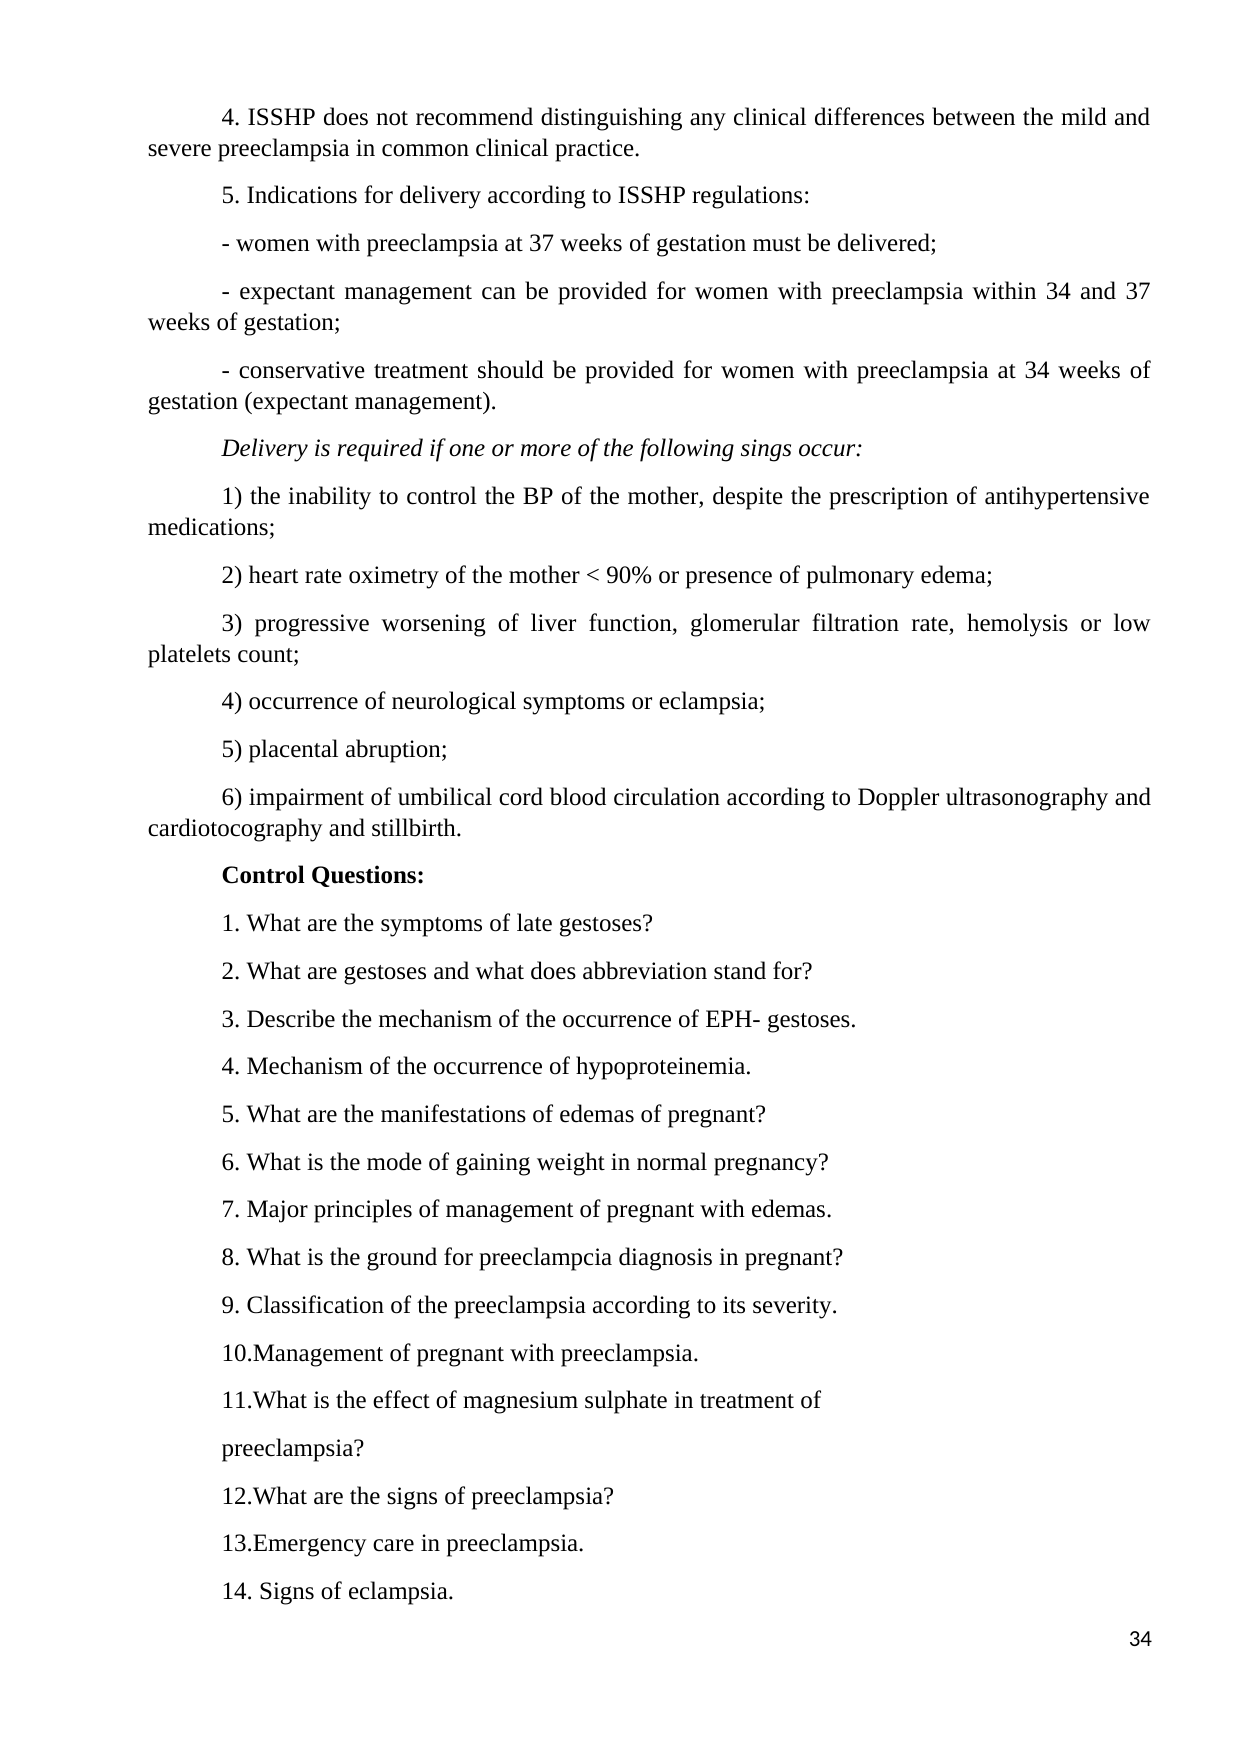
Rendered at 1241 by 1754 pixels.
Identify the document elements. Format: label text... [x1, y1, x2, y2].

text 3) progressive worsening of liver function, glomerular filtration rate, hemolysis or low platelets count; [148, 608, 1152, 667]
text 13.Emergency care in preeclampsia. [148, 1528, 1152, 1557]
text 6. What is the mode of gaining weight in normal pregnancy? [148, 1147, 1152, 1176]
text 1) the inability to control the BP of the mother, despite the prescription of antihypertensive medications; [148, 481, 1152, 541]
text 5. What are the manifestations of edemas of pregnant? [148, 1099, 1152, 1128]
text 12.What are the signs of preeclampsia? [148, 1481, 1152, 1509]
text preeclampsia? [148, 1433, 1152, 1462]
text - conservative treatment should be provided for women with preeclampsia at 34 weeks of gestation (expectant management). [148, 355, 1152, 414]
text 2) heart rate oximetry of the mother < 90% or presence of pulmonary edema; [148, 560, 1152, 589]
text Control Questions: [148, 861, 1152, 889]
text 1. What are the symptoms of late gestoses? [148, 908, 1152, 937]
text 5) placental abruption; [148, 734, 1152, 763]
text 10.Management of pregnant with preeclampsia. [148, 1338, 1152, 1366]
text 8. What is the ground for preeclampcia diagnosis in pregnant? [148, 1242, 1152, 1271]
text - women with preeclampsia at 37 weeks of gestation must be delivered; [148, 228, 1152, 257]
text 5. Indications for delivery according to ISSHP regulations: [148, 181, 1152, 209]
text 9. Classification of the preeclampsia according to its severity. [148, 1290, 1152, 1319]
text 4) occurrence of neurological symptoms or eclampsia; [148, 686, 1152, 715]
text 3. Describe the mechanism of the occurrence of EPH- gestoses. [148, 1004, 1152, 1032]
text 2. What are gestoses and what does abbreviation stand for? [148, 956, 1152, 985]
text 7. Major principles of management of pregnant with edemas. [148, 1194, 1152, 1223]
text 14. Signs of eclampsia. [148, 1576, 1152, 1605]
text 4. Mechanism of the occurrence of hypoproteinemia. [148, 1051, 1152, 1080]
text 6) impairment of umbilical cord blood circulation according to Doppler ultrasonography and cardiotocography and stillbirth. [148, 782, 1152, 842]
text - expectant management can be provided for women with preeclampsia within 34 and 37 weeks of gestation; [148, 276, 1152, 336]
text Delivery is required if one or more of the following sings occur: [148, 433, 1152, 462]
text 4. ISSHP does not recommend distinguishing any clinical differences between the mild and severe preeclampsia in common clinical practice. [148, 102, 1152, 162]
text 11.What is the effect of magnesium sulphate in treatment of [148, 1385, 1152, 1414]
